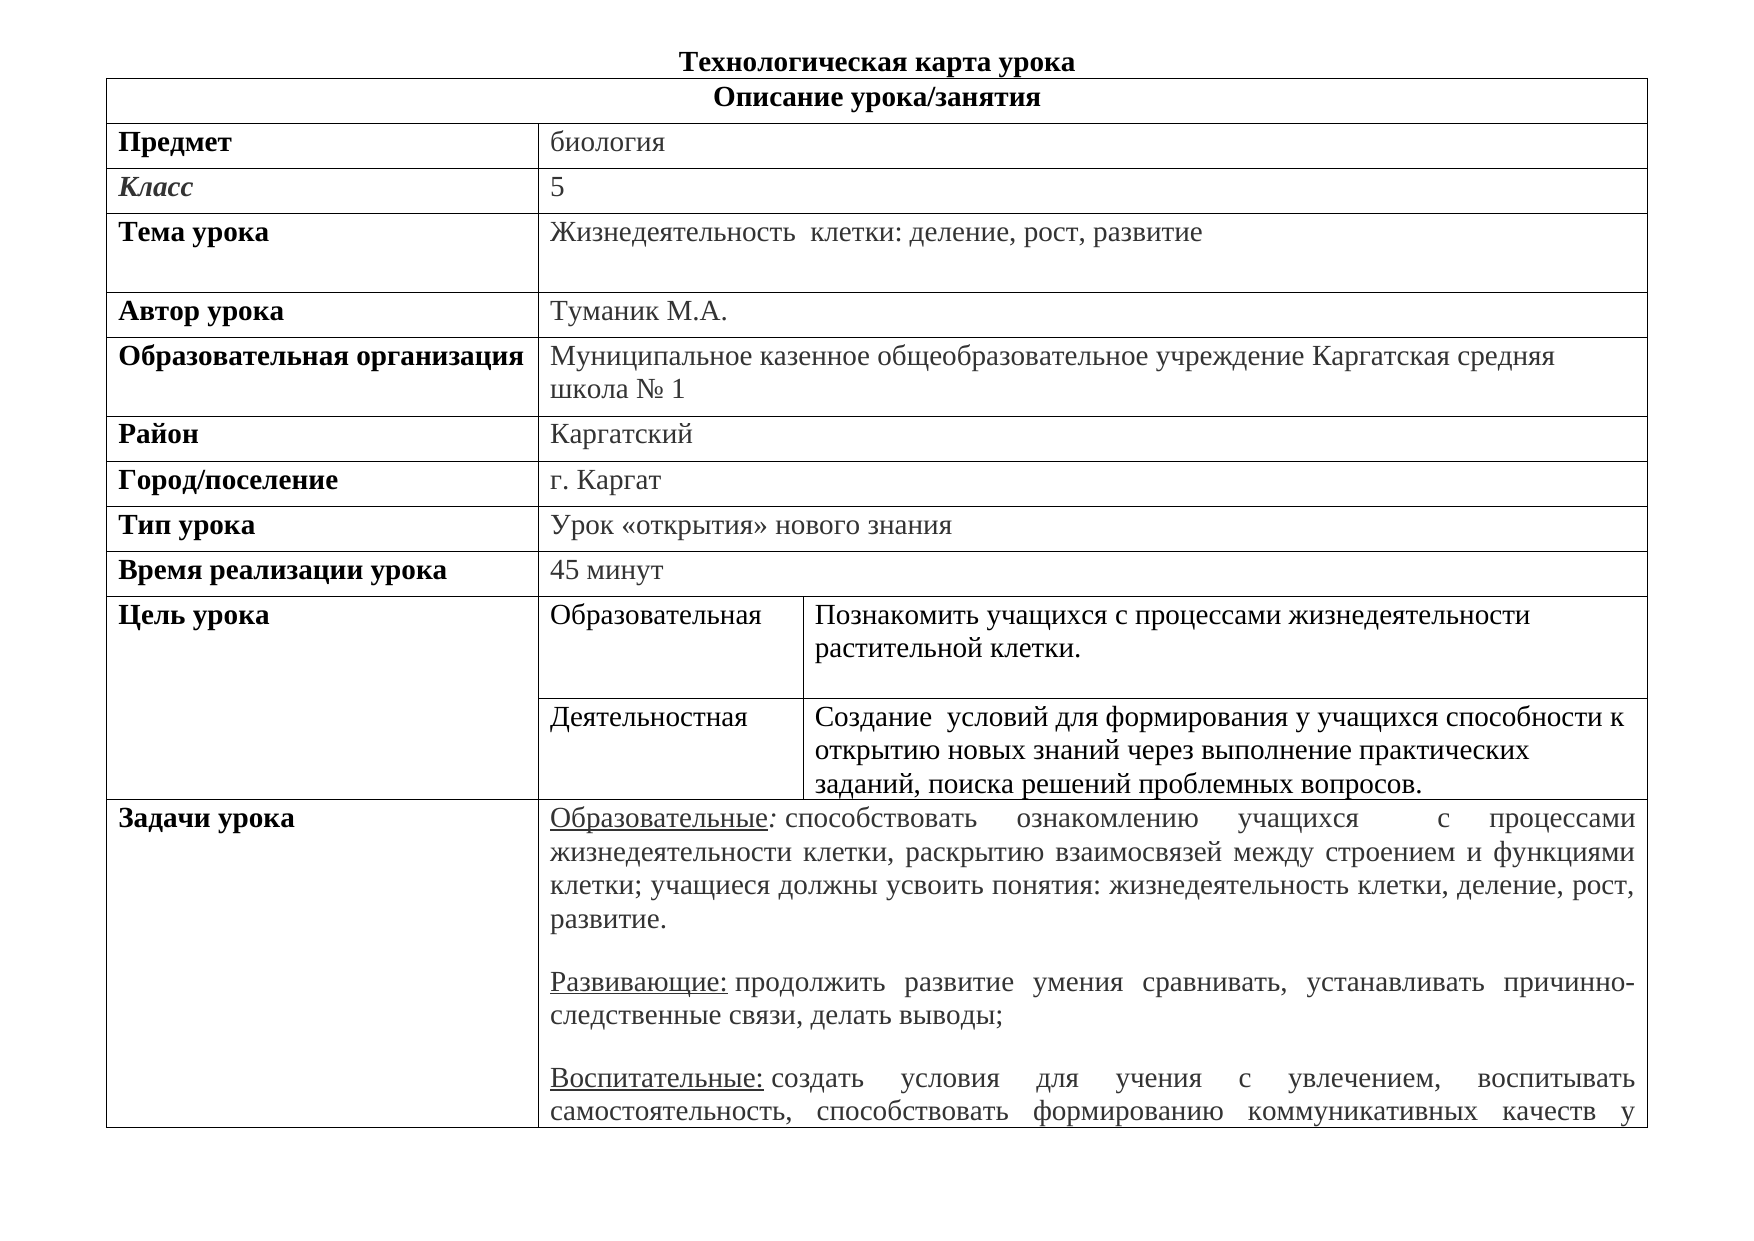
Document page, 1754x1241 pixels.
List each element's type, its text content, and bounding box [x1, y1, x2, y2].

table_cell Деятельностная [539, 699, 803, 799]
text Технологическая карта урока [118, 44, 1636, 78]
table_cell Создание условий для формирования у учащихся способности к открытию новых знаний через выполнение практических заданий, поиска решений проблемных вопросов. [804, 699, 1647, 799]
table_cell Предмет [107, 124, 538, 168]
table_cell Класс [107, 169, 538, 213]
table_cell Муниципальное казенное общеобразовательное учреждение Каргатская средняя школа № 1 [539, 338, 1647, 416]
table_cell Тип урока [107, 507, 538, 551]
table_cell Урок «открытия» нового знания [539, 507, 1647, 551]
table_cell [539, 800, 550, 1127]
table_cell Туманик М.А. [539, 293, 1647, 337]
table_cell Задачи урока [107, 800, 538, 1127]
table_cell Тема урока [107, 214, 538, 292]
table_cell Цель урока [107, 597, 538, 799]
table_cell Время реализации урока [107, 552, 538, 596]
table_cell Образовательная организация [107, 338, 538, 416]
table_cell Город/поселение [107, 462, 538, 506]
table_cell Познакомить учащихся с процессами жизнедеятельности растительной клетки. [804, 597, 1647, 698]
table_header Описание урока/занятия [107, 79, 1647, 123]
table_cell Образовательная [539, 597, 803, 698]
table_cell Район [107, 417, 538, 461]
table_cell биология [539, 124, 1647, 168]
table_cell 45 минут [539, 552, 1647, 596]
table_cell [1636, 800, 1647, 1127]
table_cell Автор урока [107, 293, 538, 337]
table_cell Каргатский [539, 417, 1647, 461]
table_cell 5 [539, 169, 1647, 213]
table_cell г. Каргат [539, 462, 1647, 506]
table_cell Жизнедеятельность клетки: деление, рост, развитие [539, 214, 1647, 292]
